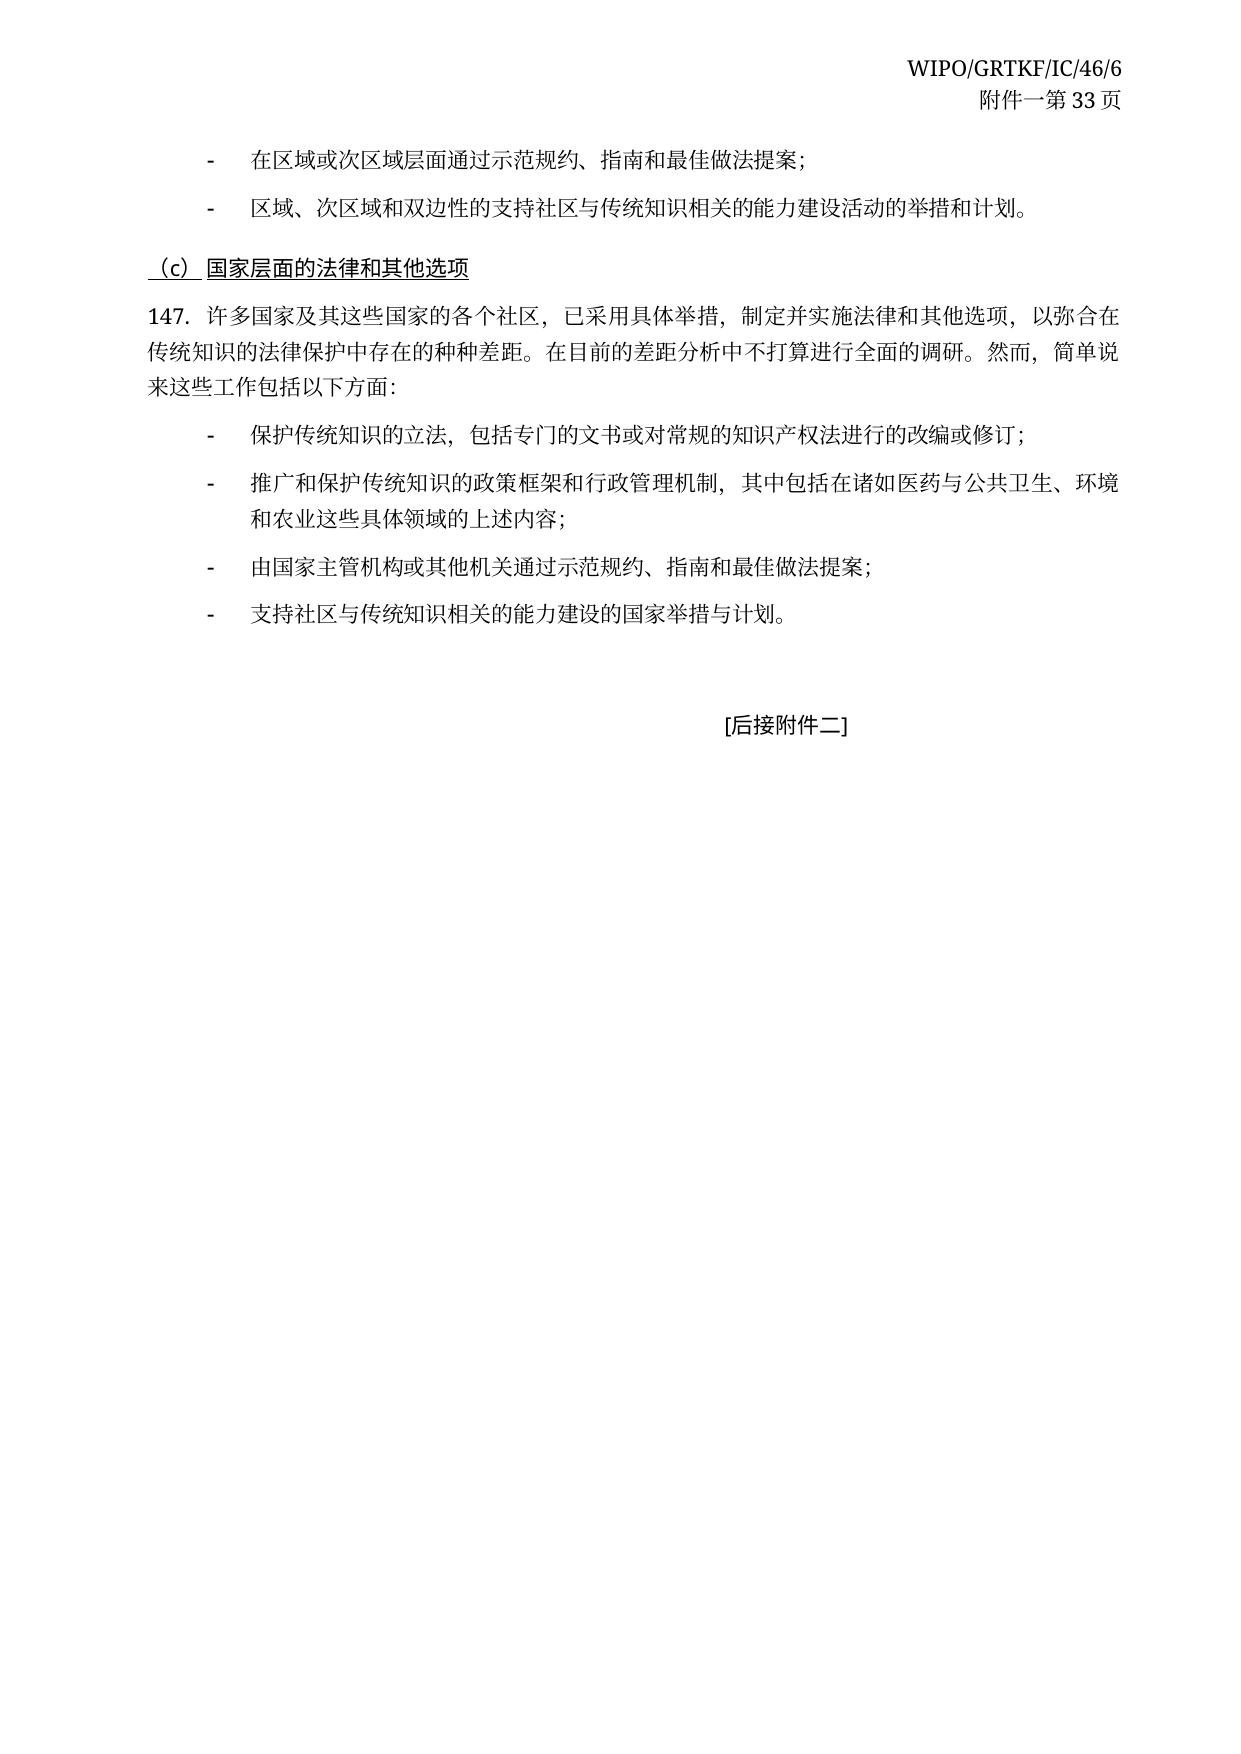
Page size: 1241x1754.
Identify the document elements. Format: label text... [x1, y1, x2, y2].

text [后接附件二] [724, 704, 1122, 739]
list 许多国家及其这些国家的各个社区，已采用具体举措，制定并实施法律和其他选项，以弥合在传统知识的法律保护中存在的种种差距。在目前的差距分析中不打算进行全面的调研。然而，简单说来这些工作包括以下方面： [148, 296, 1122, 402]
list 支持社区与传统知识相关的能力建设的国家举措与计划。 [207, 594, 1122, 629]
subtitle （c） 国家层面的法律和其他选项 [148, 248, 1122, 283]
list 区域、次区域和双边性的支持社区与传统知识相关的能力建设活动的举措和计划。 [207, 187, 1122, 223]
list 在区域或次区域层面通过示范规约、指南和最佳做法提案； [207, 139, 1122, 175]
list 推广和保护传统知识的政策框架和行政管理机制，其中包括在诸如医药与公共卫生、环境和农业这些具体领域的上述内容； [207, 462, 1122, 533]
list 保护传统知识的立法，包括专门的文书或对常规的知识产权法进行的改编或修订； [207, 414, 1122, 450]
list 由国家主管机构或其他机关通过示范规约、指南和最佳做法提案； [207, 546, 1122, 581]
